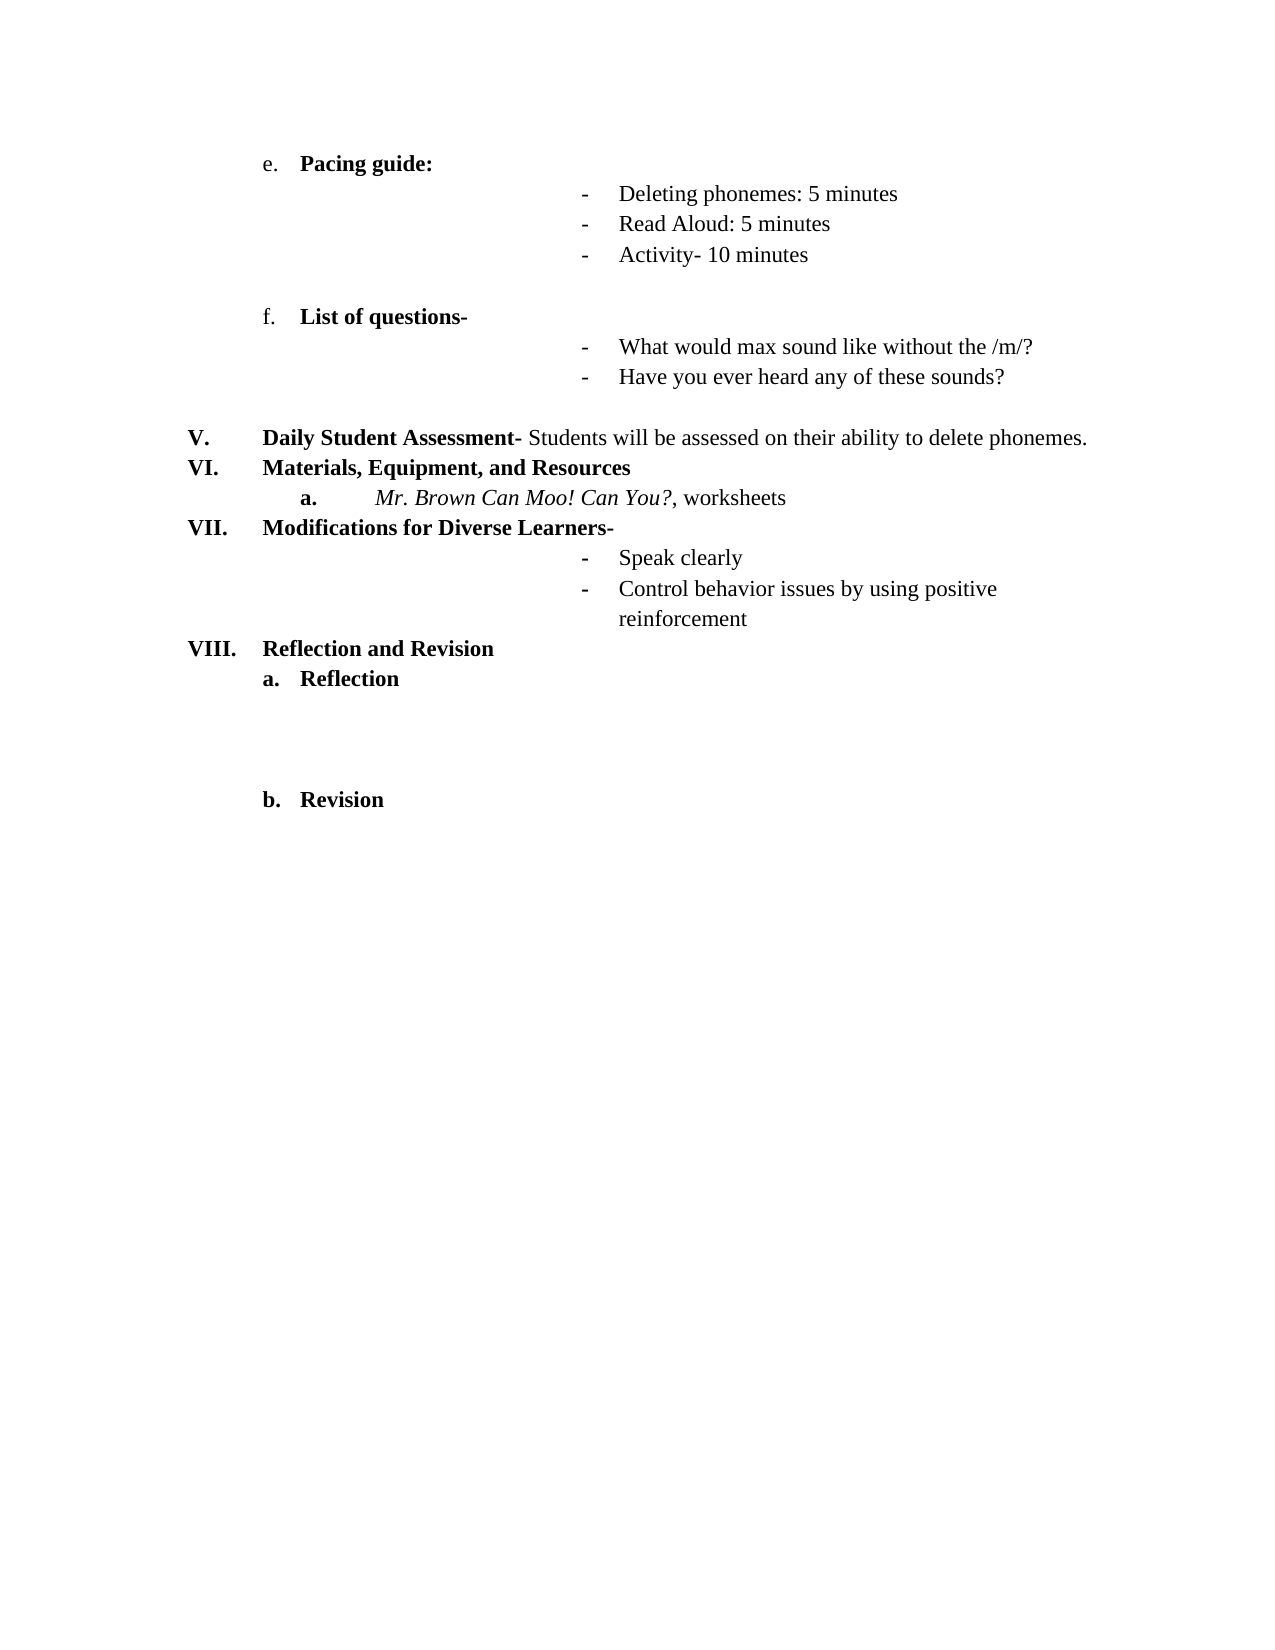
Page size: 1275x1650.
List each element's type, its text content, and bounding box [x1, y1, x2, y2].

list Daily Student Assessment- Students will be assessed on their ability to delete phonemes. [187, 423, 1125, 450]
list a. Mr. Brown Can Moo! Can You?, worksheets [262, 484, 1125, 510]
list Speak clearly [581, 544, 1125, 571]
list Reflection and Revision [187, 635, 1125, 661]
list Activity- 10 minutes [581, 241, 1125, 267]
list Deleting phonemes: 5 minutes [581, 180, 1125, 207]
list What would max sound like without the /m/? [581, 333, 1125, 359]
list Revision [262, 786, 1125, 812]
list Have you ever heard any of these sounds? [581, 363, 1125, 389]
list List of questions- [262, 303, 1125, 329]
list Materials, Equipment, and Resources [187, 454, 1125, 480]
list Modifications for Diverse Learners- [187, 514, 1125, 541]
list Read Aloud: 5 minutes [581, 210, 1125, 237]
list Pacing guide: [262, 150, 1125, 176]
list Reflection [262, 665, 1125, 692]
list Control behavior issues by using positive reinforcement [581, 574, 1125, 631]
